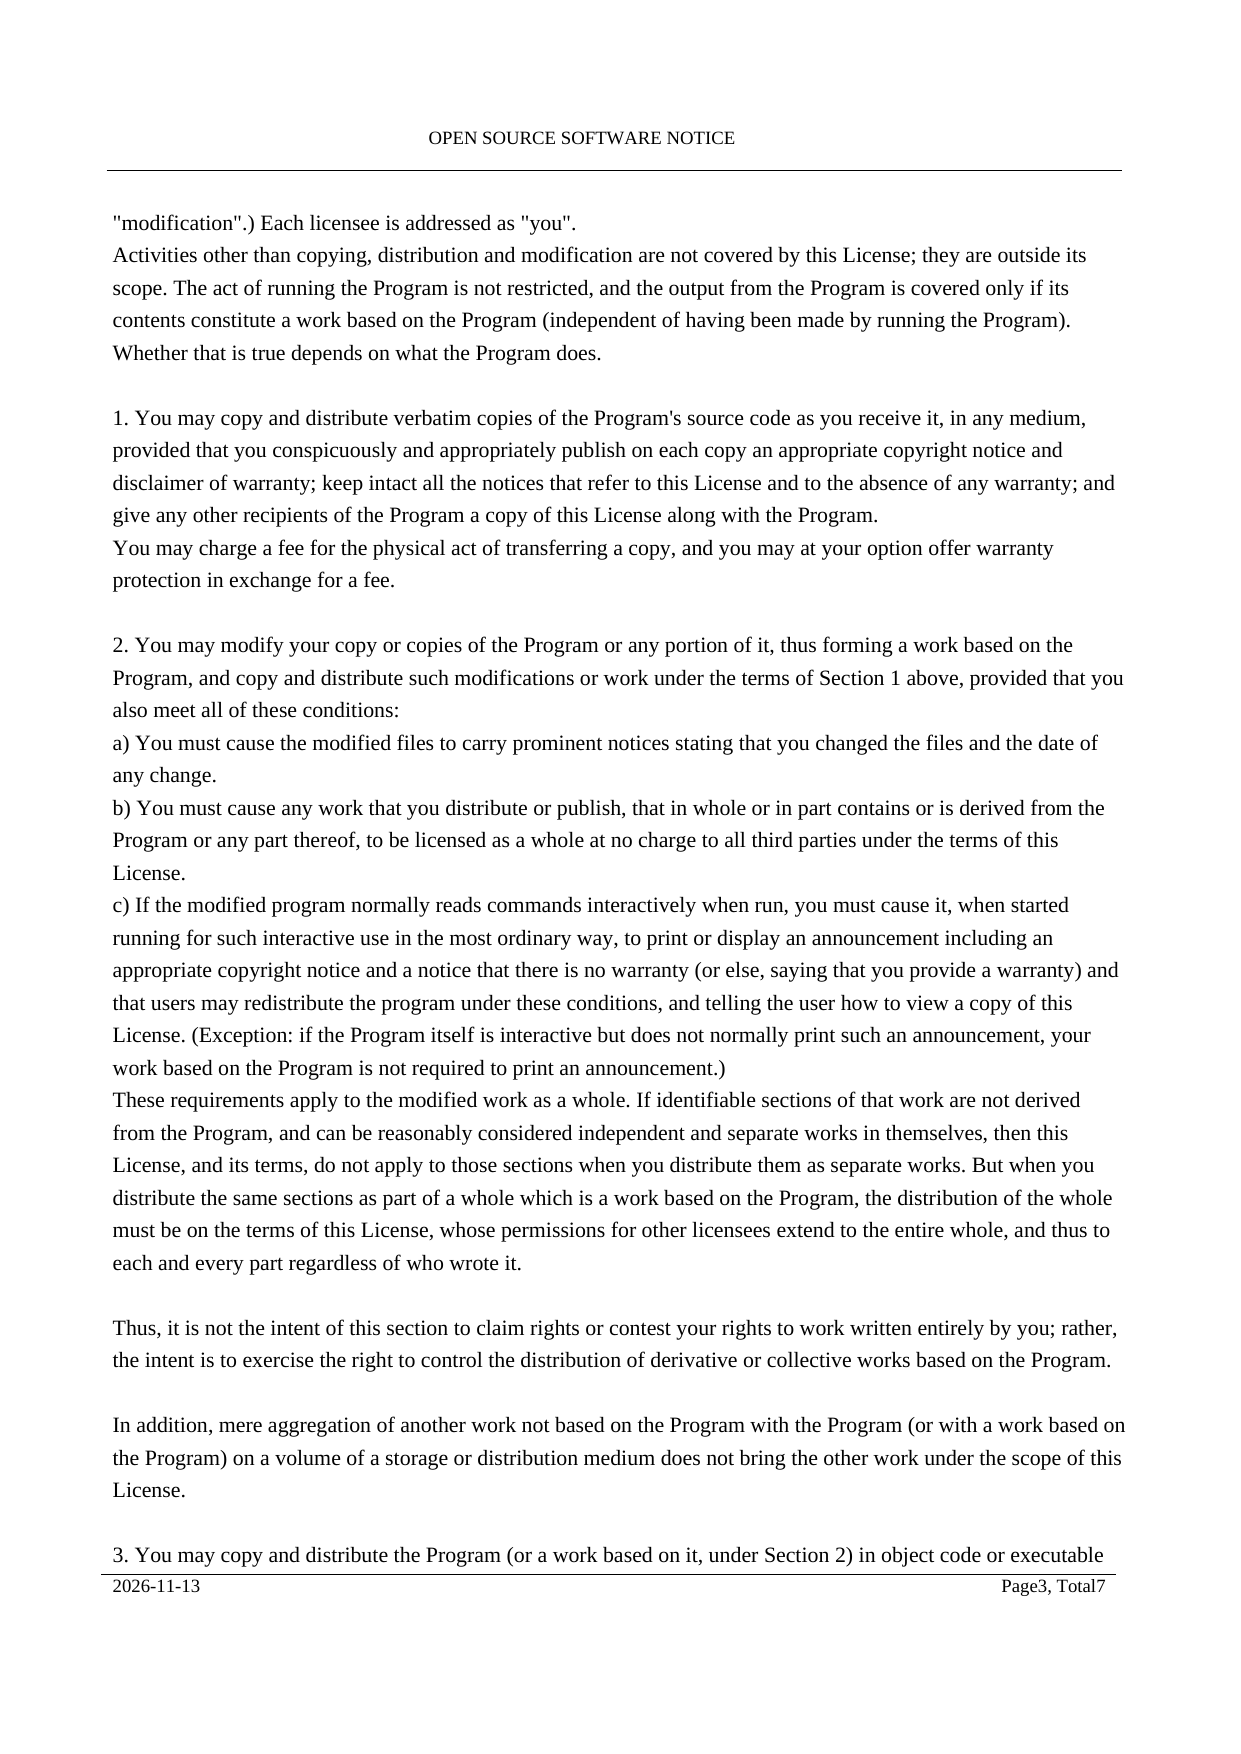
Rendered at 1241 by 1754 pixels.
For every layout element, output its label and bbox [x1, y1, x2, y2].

text [112, 206, 1128, 1571]
